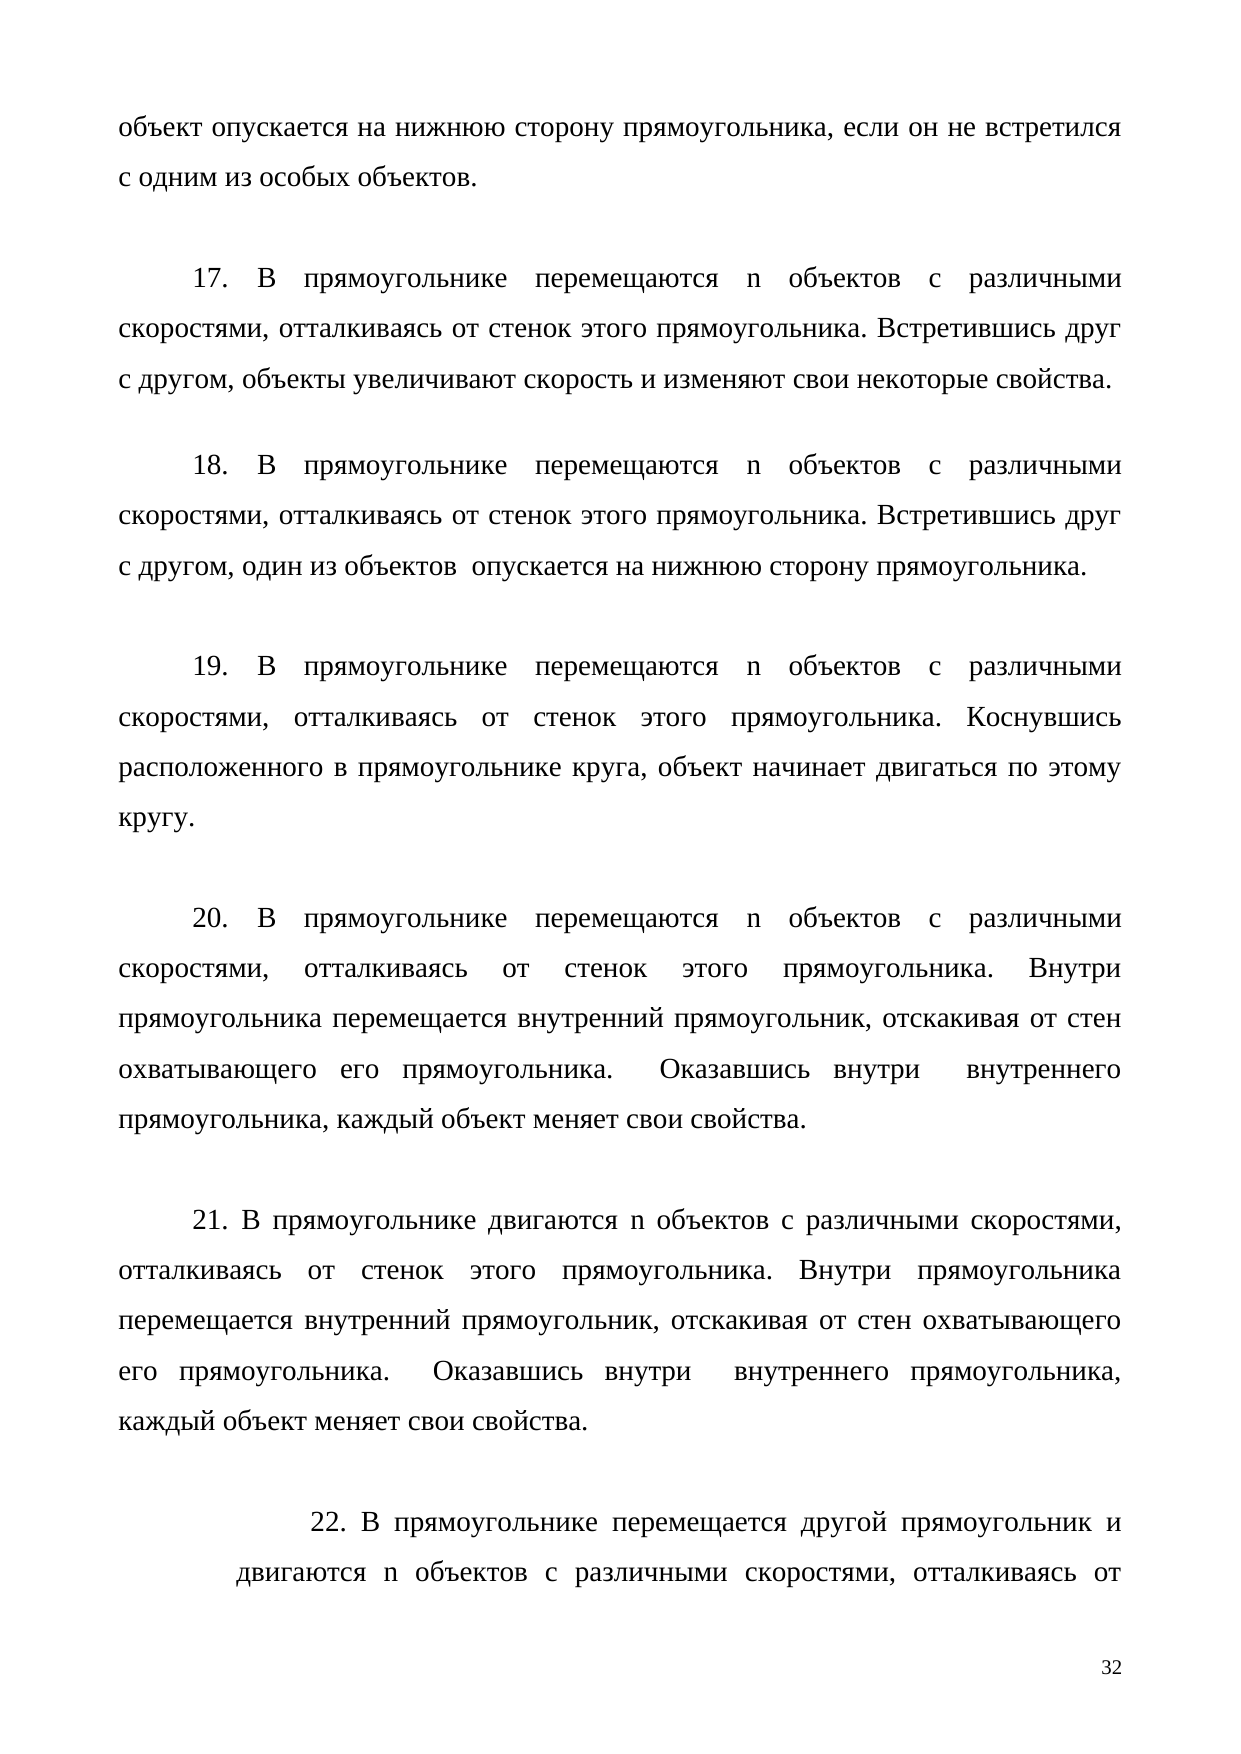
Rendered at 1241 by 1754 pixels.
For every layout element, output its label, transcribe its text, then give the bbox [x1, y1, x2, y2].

list В прямоугольнике перемещаются n объектов с различными скоростями, отталкиваясь от стенок этого прямоугольника. Коснувшись расположенного в прямоугольнике круга, объект начинает двигаться по этому кругу. [118, 648, 1122, 833]
list В прямоугольнике перемещаются n объектов с различными скоростями, отталкиваясь от стенок этого прямоугольника. Встретившись друг с другом, один из объектов опускается на нижнюю сторону прямоугольника. [118, 447, 1122, 581]
list В прямоугольнике перемещаются n объектов с различными скоростями, отталкиваясь от стенок этого прямоугольника. Встретившись друг с другом, объекты увеличивают скорость и изменяют свои некоторые свойства. [118, 260, 1122, 394]
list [118, 109, 1122, 193]
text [236, 1504, 1122, 1588]
list В прямоугольнике двигаются n объектов с различными скоростями, отталкиваясь от стенок этого прямоугольника. Внутри прямоугольника перемещается внутренний прямоугольник, отскакивая от стен охватывающего его прямоугольника. Оказавшись внутри внутреннего прямоугольника, каждый объект меняет свои свойства. [118, 1202, 1122, 1437]
list В прямоугольнике перемещаются n объектов с различными скоростями, отталкиваясь от стенок этого прямоугольника. Внутри прямоугольника перемещается внутренний прямоугольник, отскакивая от стен охватывающего его прямоугольника. Оказавшись внутри внутреннего прямоугольника, каждый объект меняет свои свойства. [118, 900, 1122, 1135]
